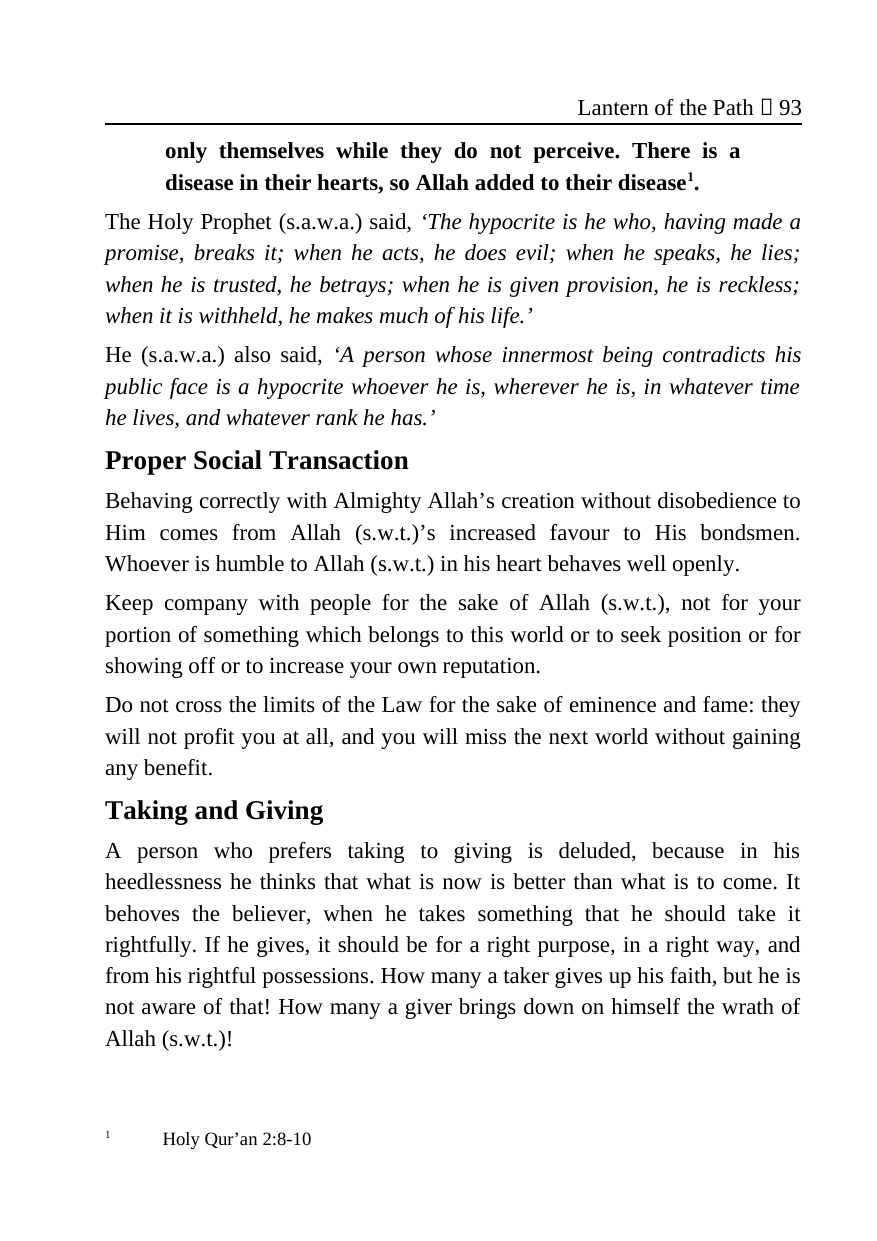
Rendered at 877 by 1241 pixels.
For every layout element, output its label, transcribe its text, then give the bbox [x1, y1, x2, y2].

text He (s.a.w.a.) also said, ‘A person whose innermost being contradicts his public face is a hypocrite whoever he is, wherever he is, in whatever time he lives, and whatever rank he has.’ [105, 338, 802, 432]
text Do not cross the limits of the Law for the sake of eminence and fame: they will not profit you at all, and you will miss the next world without gaining any benefit. [105, 688, 802, 782]
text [165, 134, 742, 196]
text Keep company with people for the sake of Allah (s.w.t.), not for your portion of something which belongs to this world or to seek position or for showing off or to increase your own reputation. [105, 586, 802, 679]
subtitle Taking and Giving [105, 794, 802, 825]
text Behaving correctly with Almighty Allah’s creation without disobedience to Him comes from Allah (s.w.t.)’s increased favour to His bondsmen. Whoever is humble to Allah (s.w.t.) in his heart behaves well openly. [105, 484, 802, 577]
text The Holy Prophet (s.a.w.a.) said, ‘The hypocrite is he who, having made a promise, breaks it; when he acts, he does evil; when he speaks, he lies; when he is trusted, he betrays; when he is given provision, he is reckless; when it is withheld, he makes much of his life.’ [105, 204, 802, 329]
subtitle Proper Social Transaction [105, 444, 802, 475]
text A person who prefers taking to giving is deluded, because in his heedlessness he thinks that what is now is better than what is to come. It behoves the believer, when he takes something that he should take it rightfully. If he gives, it should be for a right purpose, in a right way, and from his rightful possessions. How many a taker gives up his faith, but he is not aware of that! How many a giver brings down on himself the wrath of Allah (s.w.t.)! [105, 833, 802, 1052]
